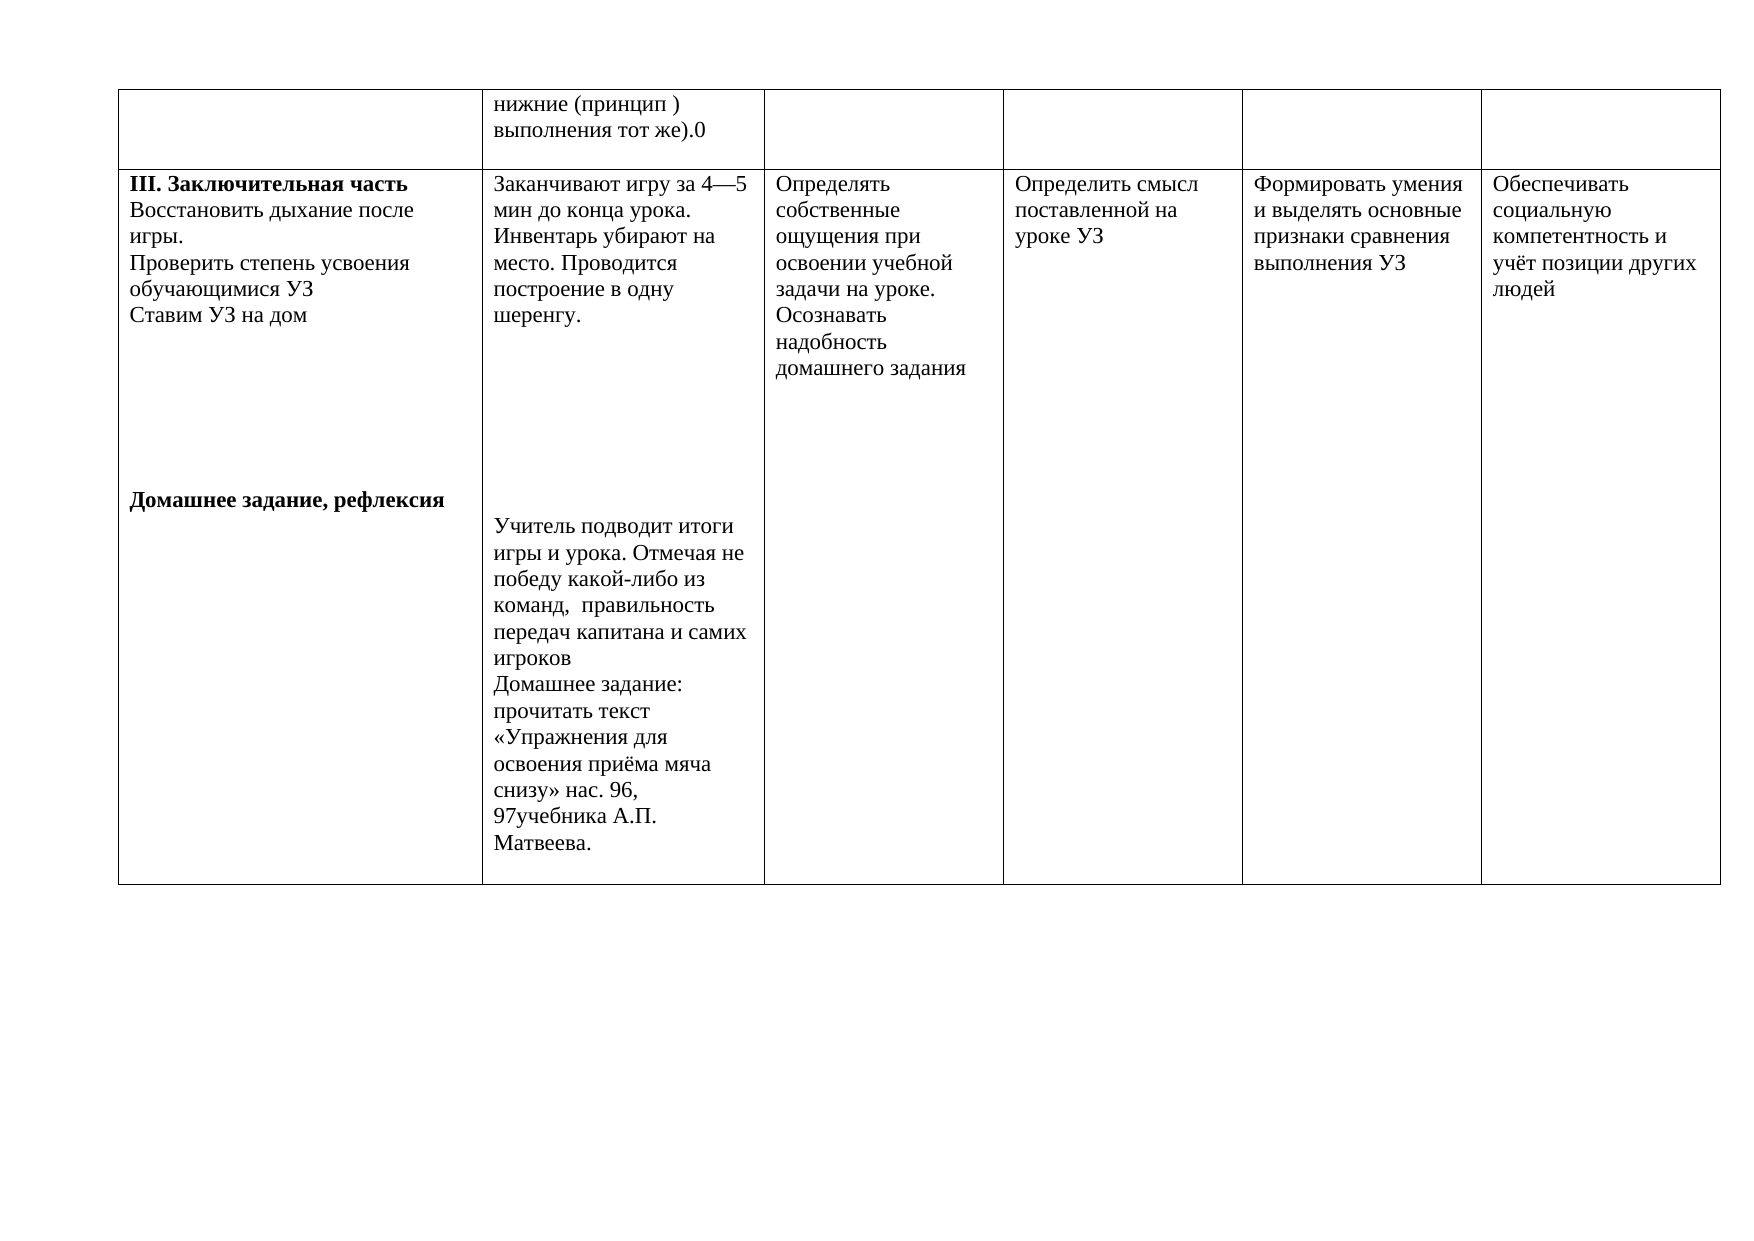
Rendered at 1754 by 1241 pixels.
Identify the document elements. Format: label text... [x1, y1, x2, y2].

table_cell III. Заключительная часть Восстановить дыхание после игры. Проверить степень усвоения обучающимися УЗ Ставим УЗ на дом Домашнее задание, рефлексия [119, 170, 482, 884]
table_cell Заканчивают игру за 4—5 мин до конца урока. Инвентарь убирают на место. Проводится построение в одну шеренгу. Учитель подводит итоги игры и урока. Отмечая не победу какой-либо из команд, правильность передач капитана и самих игроков Домашнее задание: прочитать текст «Упражнения для освоения приёма мяча снизу» нас. 96, 97учебника А.П. Матвеева. [483, 170, 764, 884]
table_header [1482, 90, 1720, 169]
table_cell Определять собственные ощущения при освоении учебной задачи на уроке. Осознавать надобность домашнего задания [765, 170, 1003, 884]
table_cell Формировать умения и выделять основные признаки сравнения выполнения УЗ [1243, 170, 1481, 884]
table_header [765, 90, 1003, 169]
table_cell Определить смысл поставленной на уроке УЗ [1004, 170, 1242, 884]
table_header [483, 90, 764, 169]
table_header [119, 90, 482, 169]
table_cell Обеспечивать социальную компетентность и учёт позиции других людей [1482, 170, 1720, 884]
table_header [1004, 90, 1242, 169]
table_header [1243, 90, 1481, 169]
